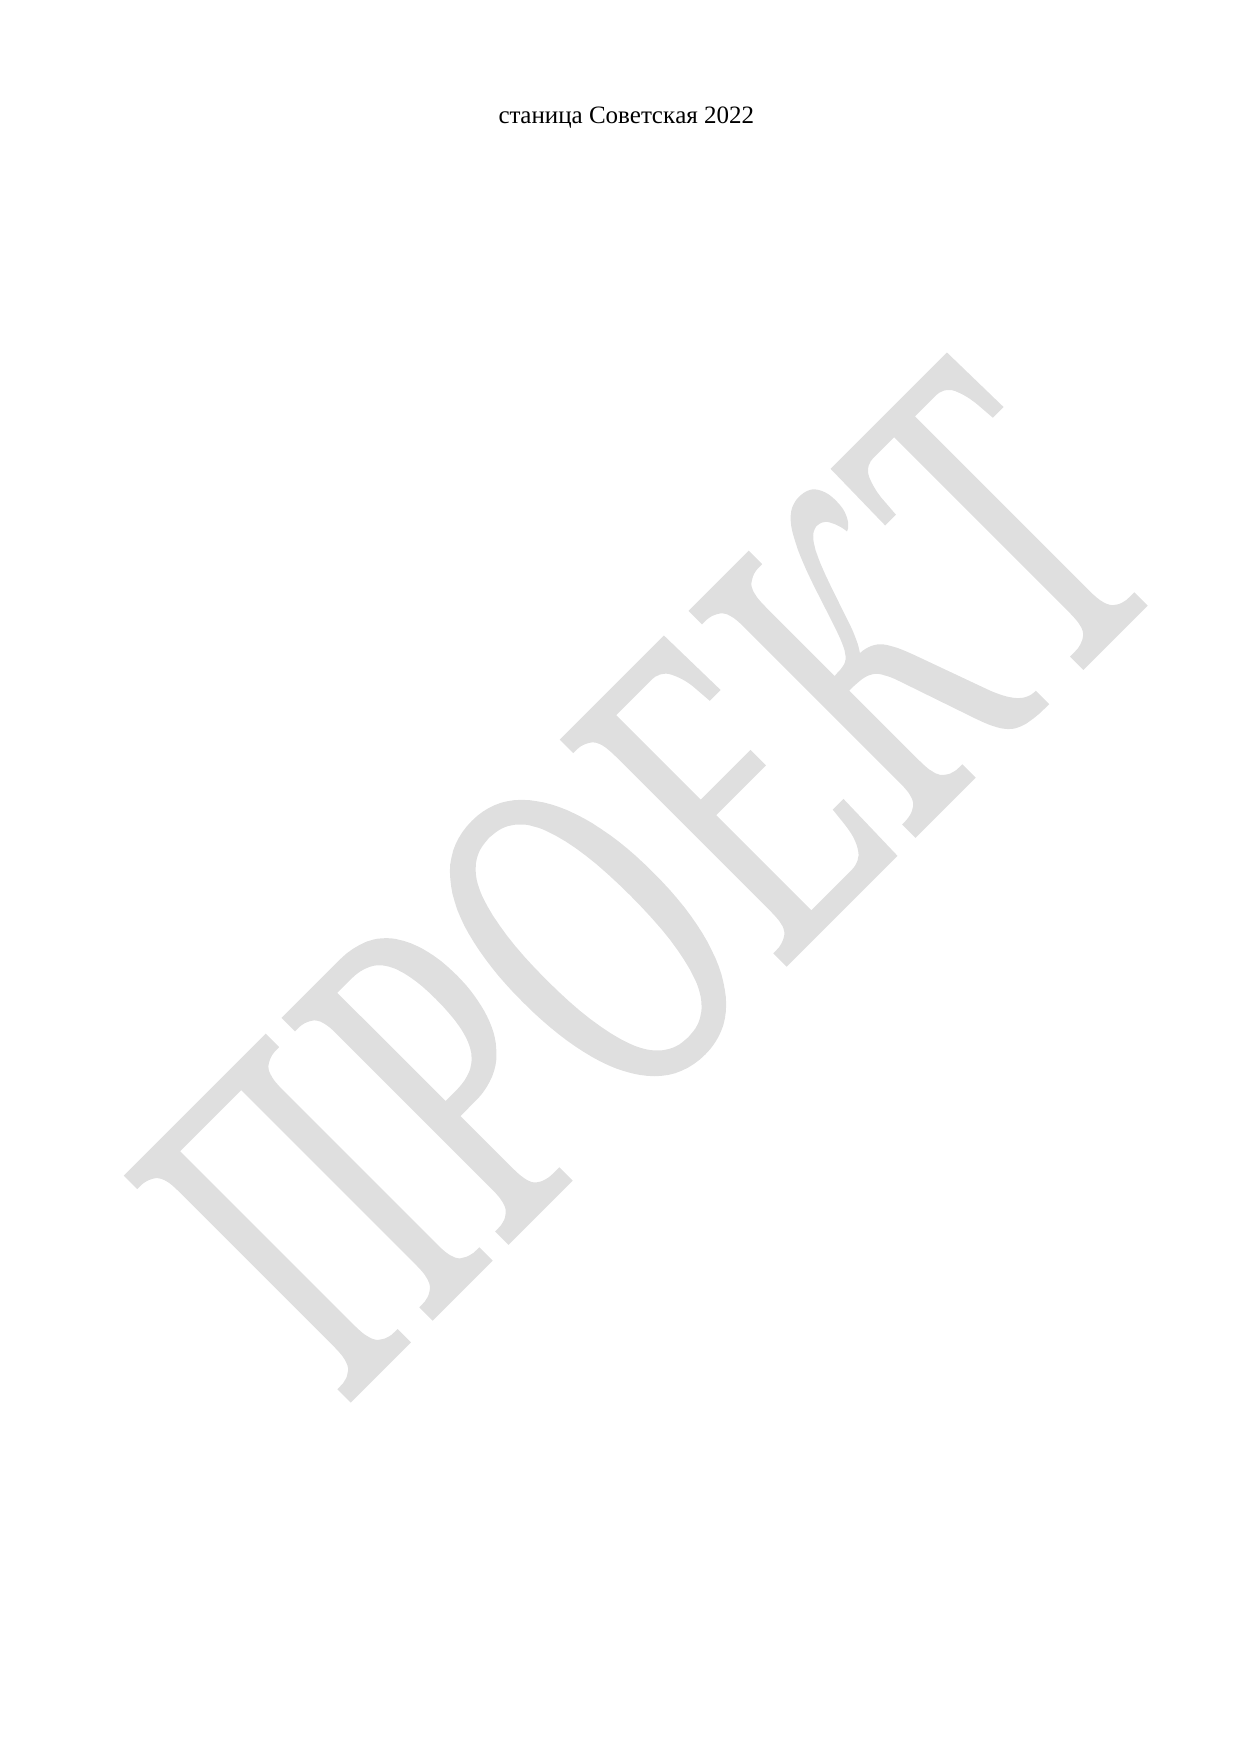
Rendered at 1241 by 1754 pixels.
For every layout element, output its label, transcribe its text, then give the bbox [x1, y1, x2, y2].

text станица Советская 2022 [150, 101, 754, 129]
